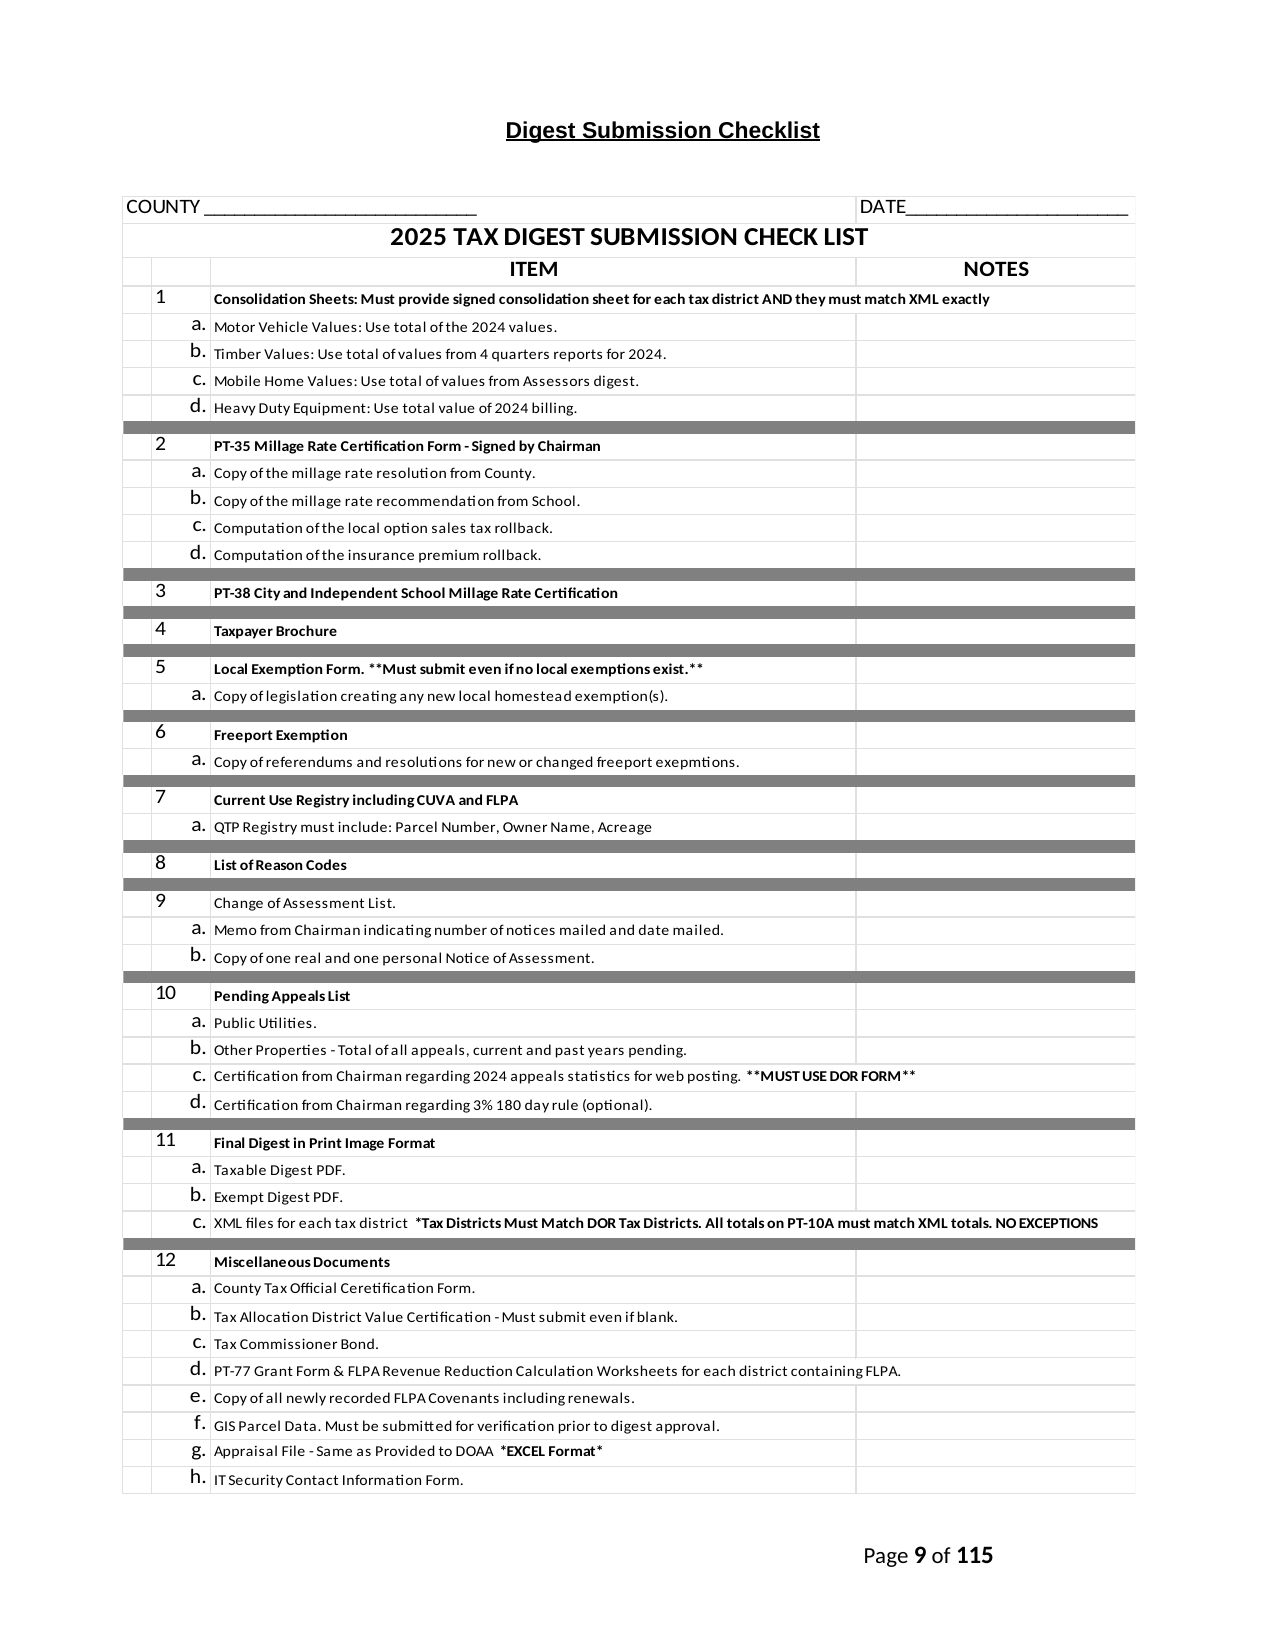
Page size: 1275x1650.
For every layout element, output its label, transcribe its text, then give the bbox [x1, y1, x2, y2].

subtitle Digest Submission Checklist [86, 117, 1239, 143]
